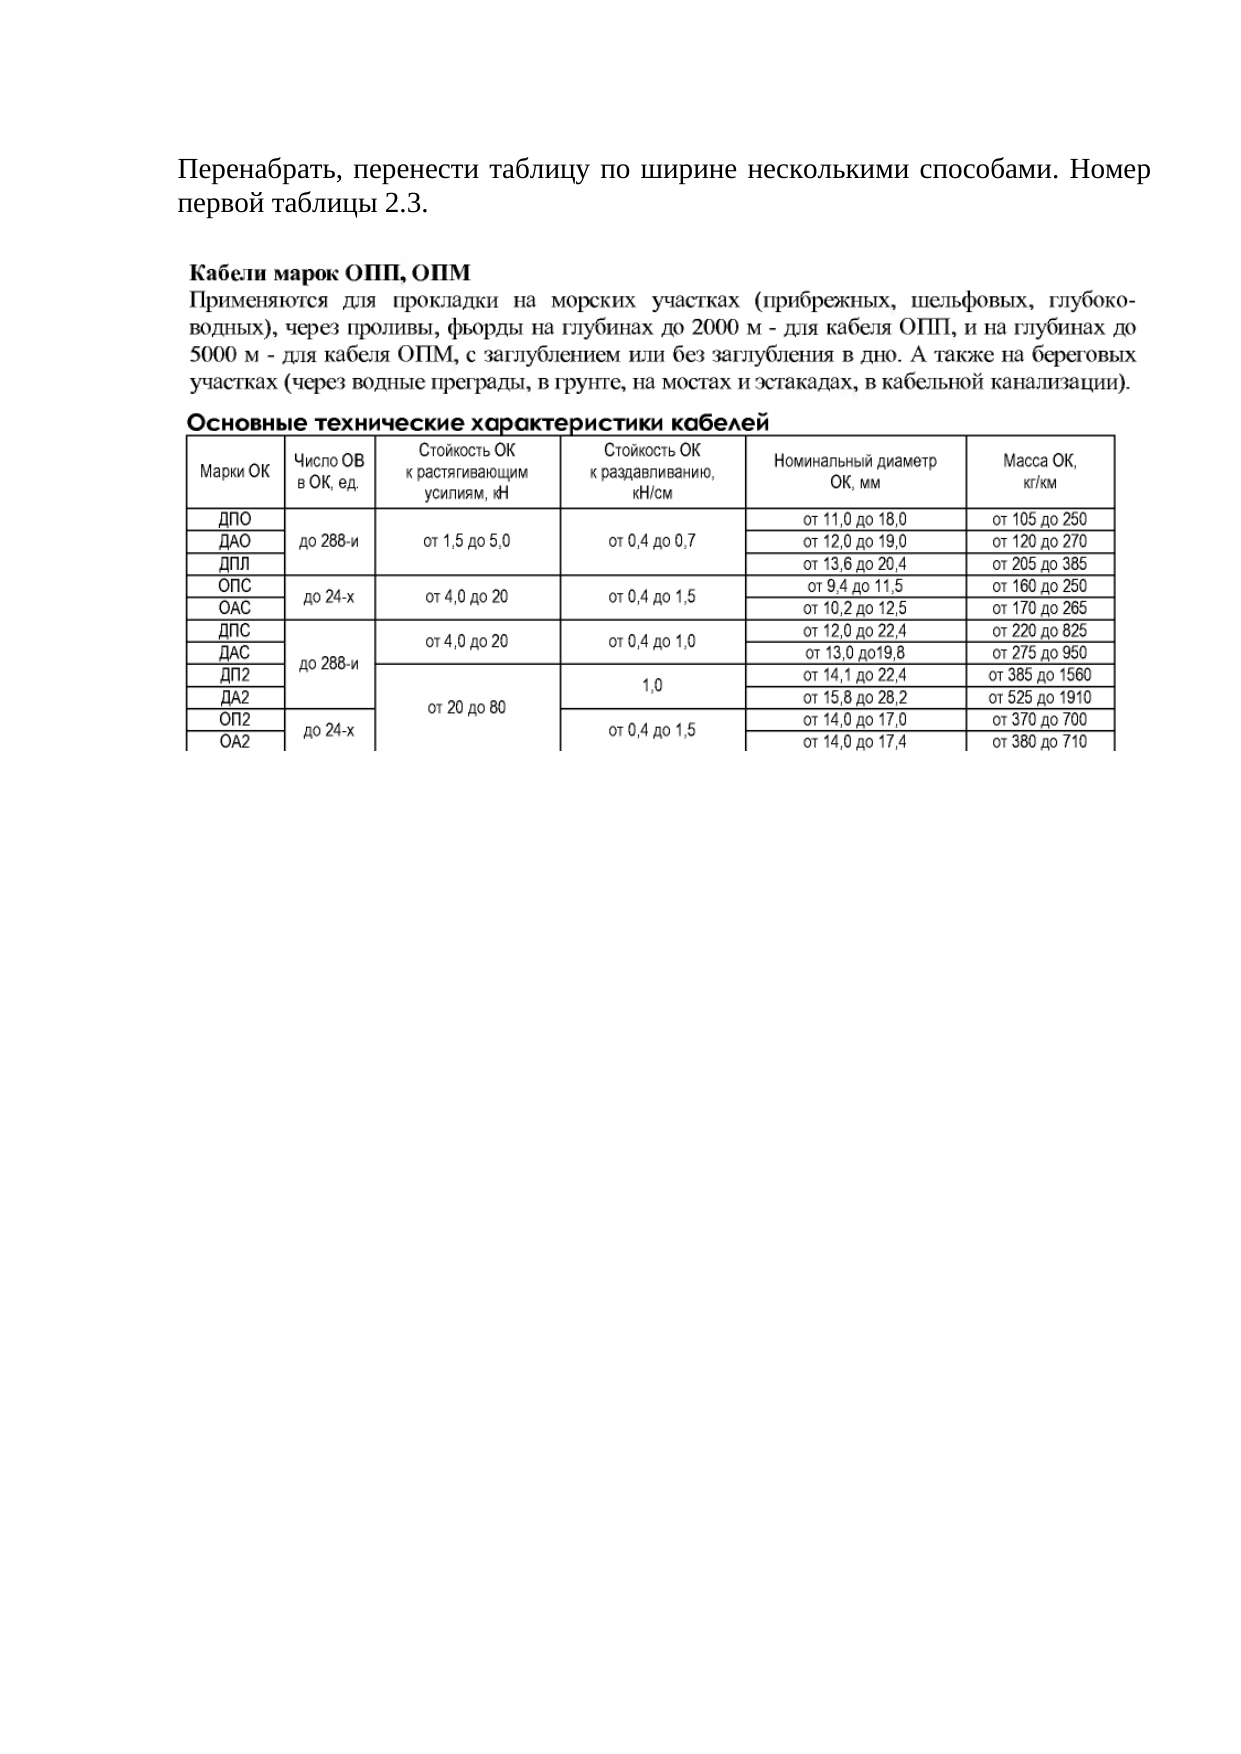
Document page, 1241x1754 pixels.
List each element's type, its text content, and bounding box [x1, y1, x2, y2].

picture [177, 252, 1152, 751]
text Перенабрать, перенести таблицу по ширине несколькими способами. Номер первой таблицы 2.3. [177, 152, 1152, 219]
